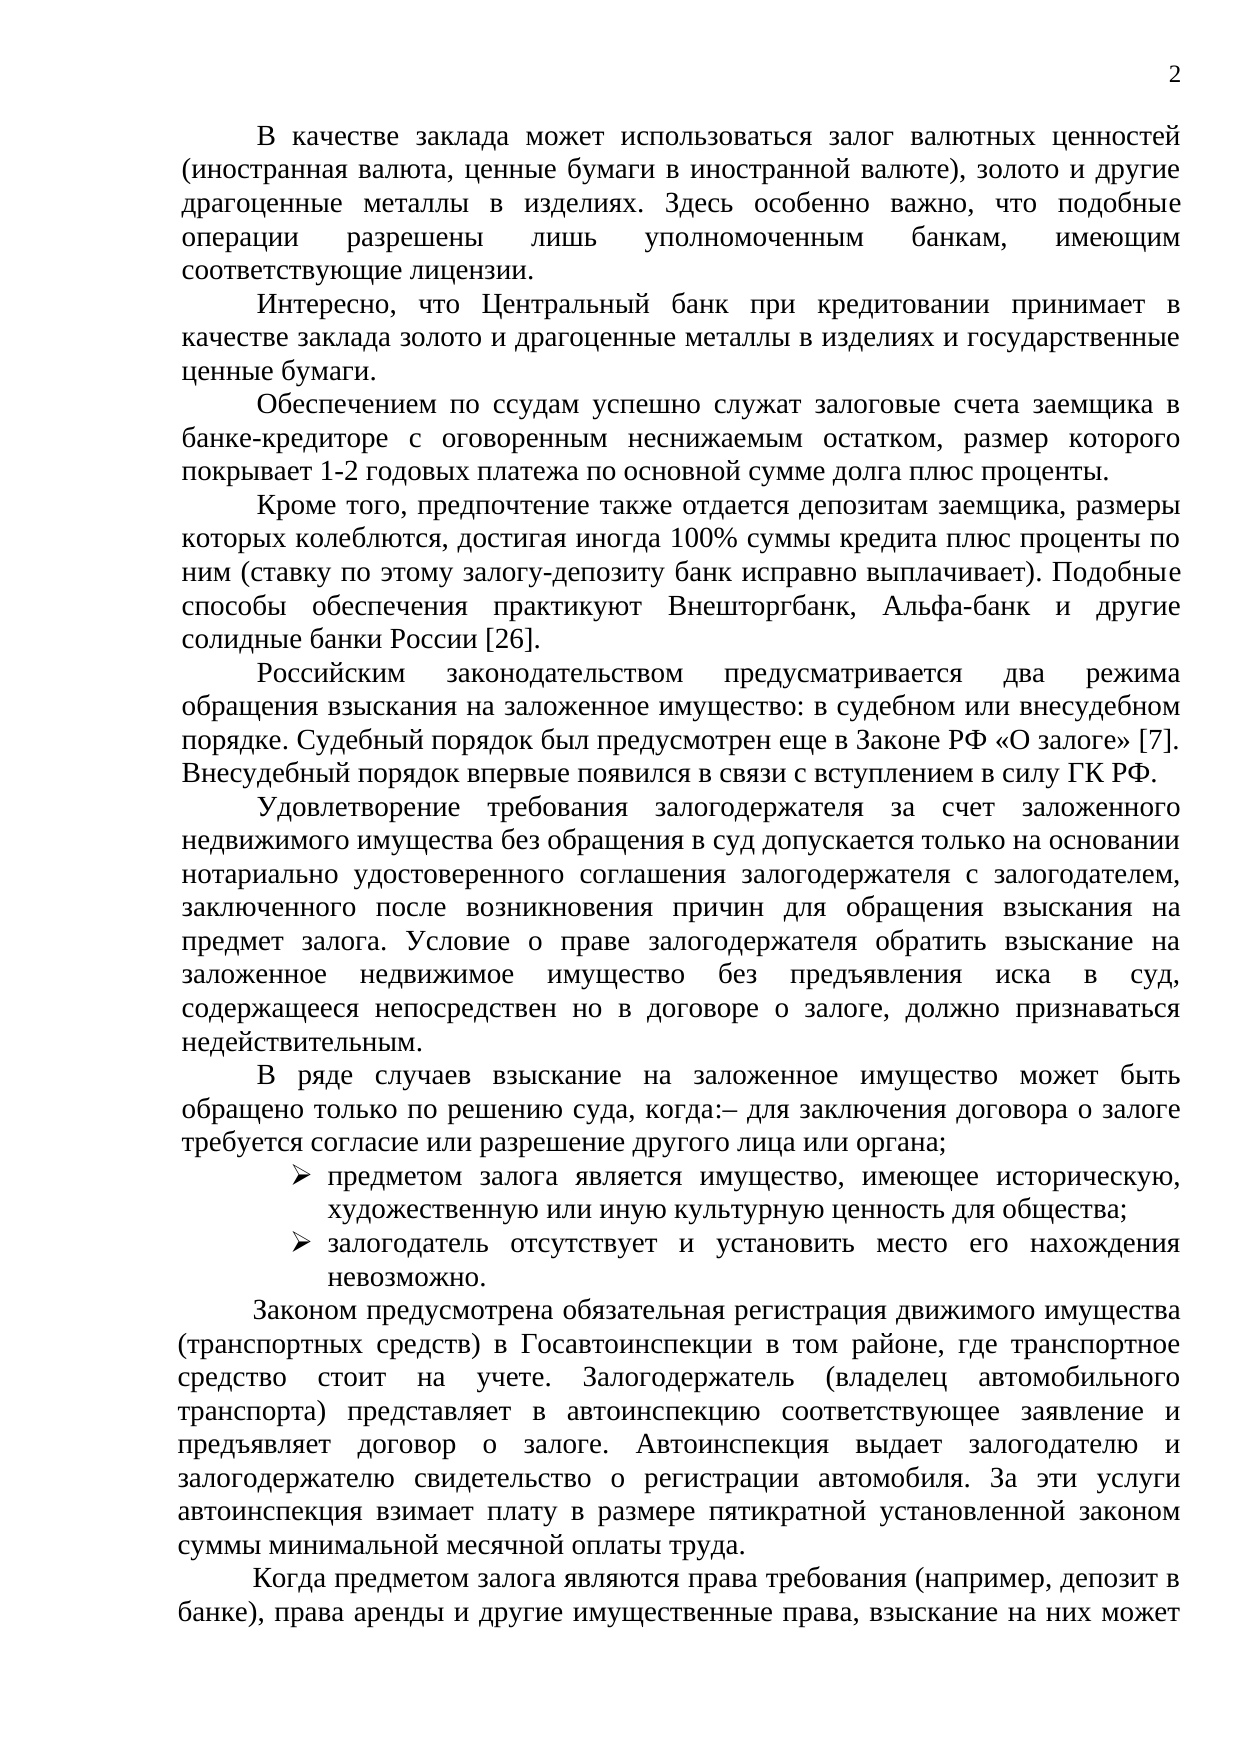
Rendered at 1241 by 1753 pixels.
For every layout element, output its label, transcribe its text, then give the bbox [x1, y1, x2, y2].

text Удовлетворение требования залогодержателя за счет заложенного недвижимого имущества без обращения в суд допускается только на основании нотариально удостоверенного соглашения залогодержателя с залогодателем, заключенного после возникновения причин для обращения взыскания на предмет залога. Условие о праве залогодержателя обратить взыскание на заложенное недвижимое имущество без предъявления иска в суд, содержащееся непосредствен но в договоре о залоге, должно признаваться недействительным. [181, 789, 1181, 1057]
text Кроме того, предпочтение также отдается депозитам заемщика, размеры которых колеблются, достигая иногда 100% суммы кредита плюс проценты по ним (ставку по этому залогу-депозиту банк исправно выплачивает). Подобные способы обеспечения практикуют Внешторгбанк, Альфа-банк и другие солидные банки России [26]. [181, 487, 1181, 655]
text В ряде случаев взыскание на заложенное имущество может быть обращено только по решению суда, когда:– для заключения договора о залоге требуется согласие или разрешение другого лица или органа; [181, 1057, 1181, 1158]
text Обеспечением по ссудам успешно служат залоговые счета заемщика в банке-кредиторе с оговоренным неснижаемым остатком, размер которого покрывает 1-2 годовых платежа по основной сумме долга плюс проценты. [181, 386, 1181, 487]
text Интересно, что Центральный банк при кредитовании принимает в качестве заклада золото и драгоценные металлы в изделиях и государственные ценные бумаги. [181, 286, 1181, 386]
list предметом залога является имущество, имеющее историческую, художественную или иную культурную ценность для общества; [290, 1158, 1181, 1225]
list залогодатель отсутствует и установить место его нахождения невозможно. [290, 1225, 1181, 1292]
text Законом предусмотрена обязательная регистрация движимого имущества (транспортных средств) в Госавтоинспекции в том районе, где транспортное средство стоит на учете. Залогодержатель (владелец автомобильного транспорта) представляет в автоинспекцию соответствующее заявление и предъявляет договор о залоге. Автоинспекция выдает залогодателю и залогодержателю свидетельство о регистрации автомобиля. За эти услуги автоинспекция взимает плату в размере пятикратной установленной законом суммы минимальной месячной оплаты труда. [177, 1292, 1181, 1561]
text В качестве заклада может использоваться залог валютных ценностей (иностранная валюта, ценные бумаги в иностранной валюте), золото и другие драгоценные металлы в изделиях. Здесь особенно важно, что подобные операции разрешены лишь уполномоченным банкам, имеющим соответствующие лицензии. [181, 118, 1181, 286]
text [177, 1561, 1181, 1628]
text Российским законодательством предусматривается два режима обращения взыскания на заложенное имущество: в судебном или внесудебном порядке. Судебный порядок был предусмотрен еще в Законе РФ «О залоге» [7]. Внесудебный порядок впервые появился в связи с вступлением в силу ГК РФ. [181, 655, 1181, 789]
